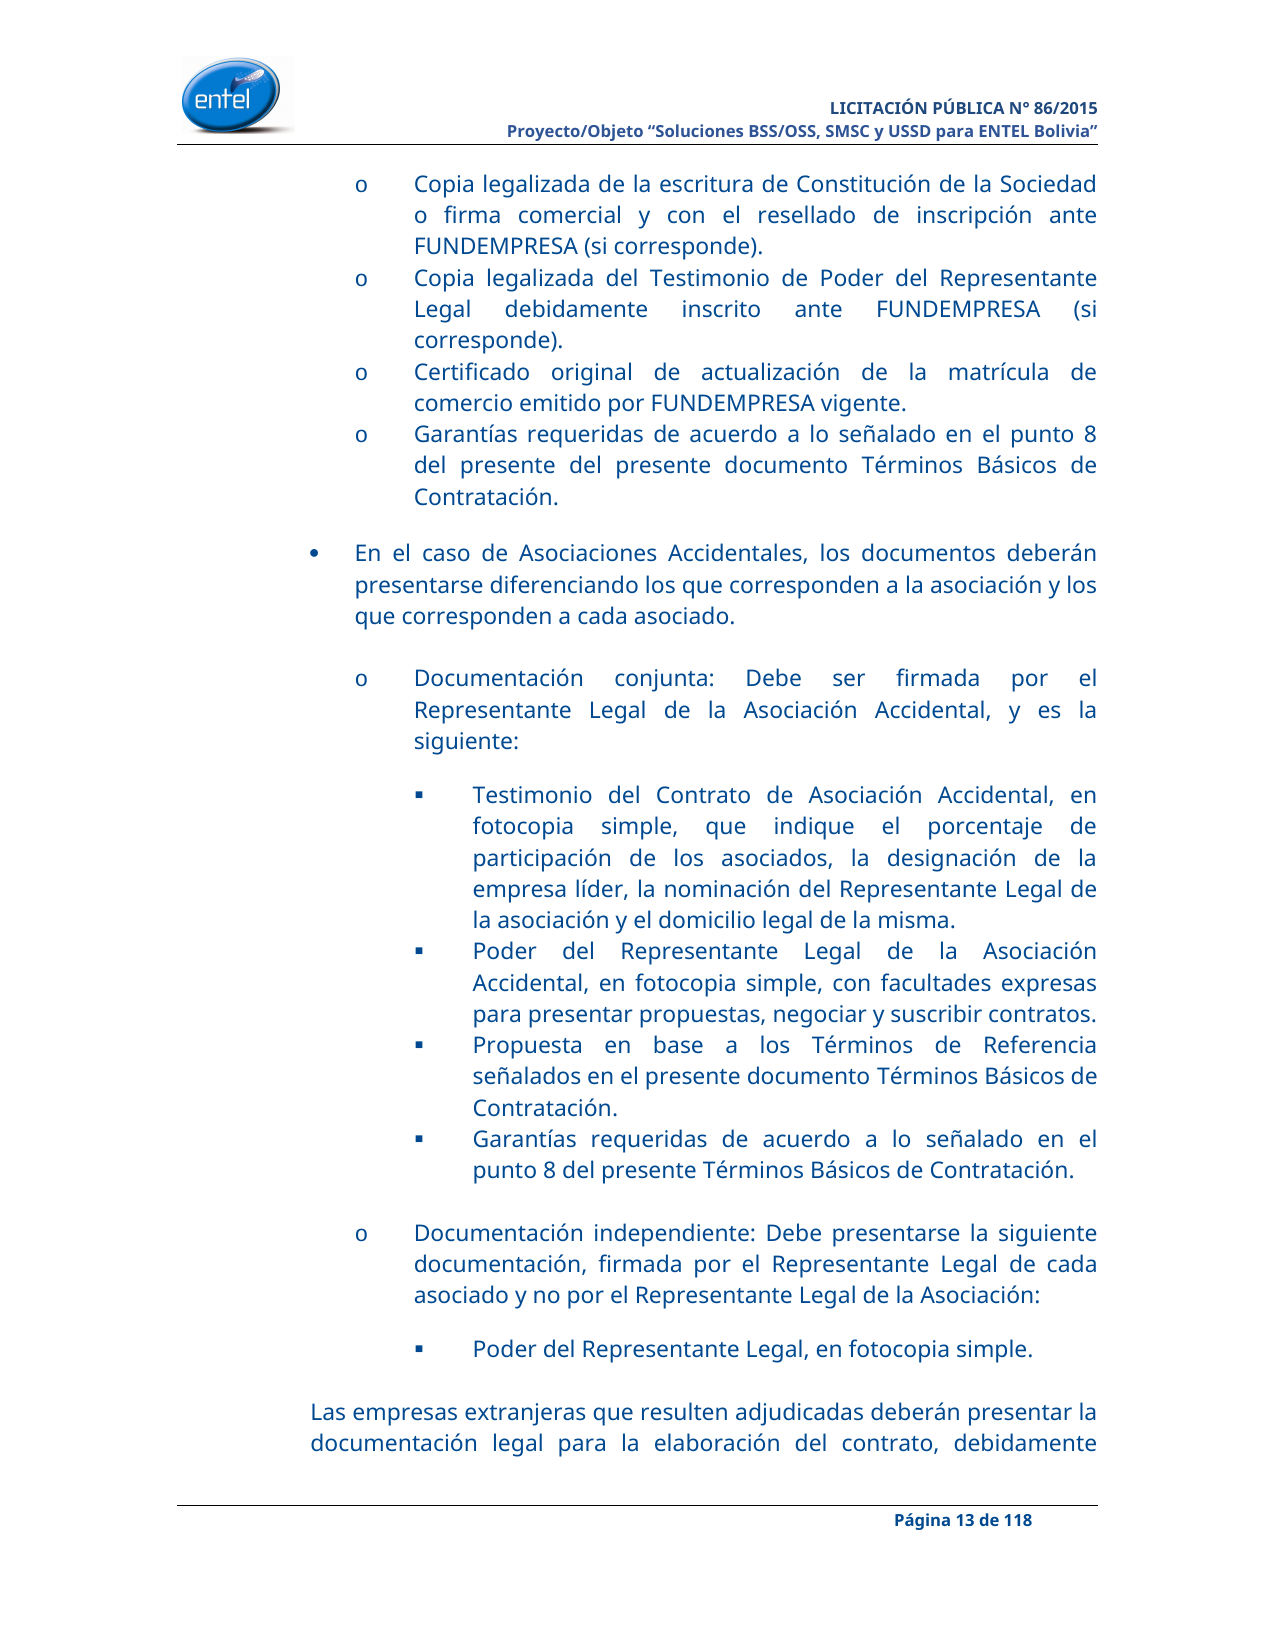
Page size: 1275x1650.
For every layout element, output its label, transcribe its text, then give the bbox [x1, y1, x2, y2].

list Copia legalizada de la escritura de Constitución de la Sociedad o firma comercial y con el resellado de inscripción ante FUNDEMPRESA (si corresponde). [354, 168, 1098, 262]
list Documentación independiente: Debe presentarse la siguiente documentación, firmada por el Representante Legal de cada asociado y no por el Representante Legal de la Asociación: [354, 1216, 1098, 1310]
list Copia legalizada del Testimonio de Poder del Representante Legal debidamente inscrito ante FUNDEMPRESA (si corresponde). [354, 262, 1098, 355]
list Poder del Representante Legal de la Asociación Accidental, en fotocopia simple, con facultades expresas para presentar propuestas, negociar y suscribir contratos. [413, 935, 1098, 1029]
list Garantías requeridas de acuerdo a lo señalado en el punto 8 del presente Términos Básicos de Contratación. [413, 1123, 1098, 1185]
list Certificado original de actualización de la matrícula de comercio emitido por FUNDEMPRESA vigente. [354, 355, 1098, 418]
list Testimonio del Contrato de Asociación Accidental, en fotocopia simple, que indique el porcentaje de participación de los asociados, la designación de la empresa líder, la nominación del Representante Legal de la asociación y el domicilio legal de la misma. [413, 779, 1098, 935]
list En el caso de Asociaciones Accidentales, los documentos deberán presentarse diferenciando los que corresponden a la asociación y los que corresponden a cada asociado. [310, 537, 1098, 631]
list Documentación conjunta: Debe ser firmada por el Representante Legal de la Asociación Accidental, y es la siguiente: [354, 662, 1098, 756]
list Poder del Representante Legal, en fotocopia simple. [413, 1333, 1098, 1364]
picture [181, 56, 295, 134]
list Propuesta en base a los Términos de Referencia señalados en el presente documento Términos Básicos de Contratación. [413, 1029, 1098, 1123]
list Garantías requeridas de acuerdo a lo señalado en el punto 8 del presente del presente documento Términos Básicos de Contratación. [354, 418, 1098, 512]
